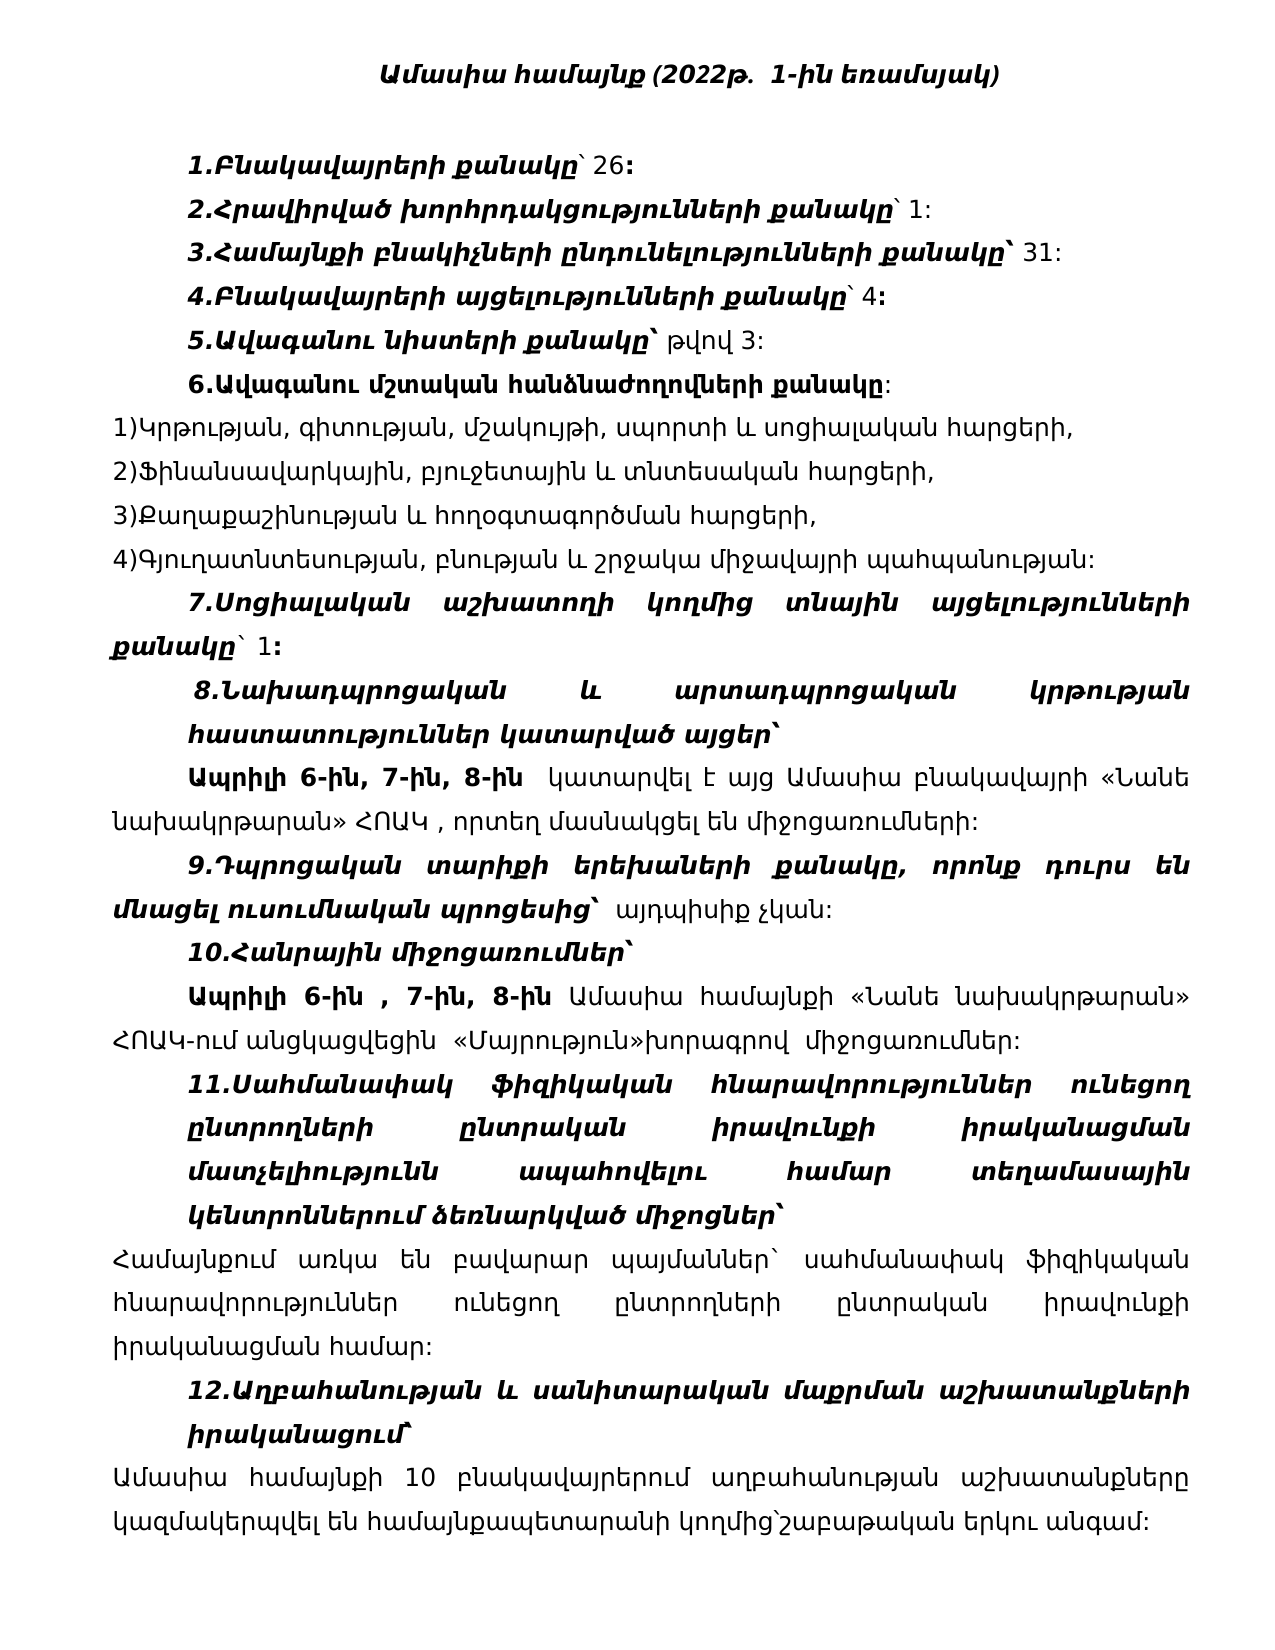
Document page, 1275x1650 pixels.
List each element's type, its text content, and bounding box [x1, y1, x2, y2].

text Ամասիա համայնքի 10 բնակավայրերում աղբահանության աշխատանքները կազմակերպվել են համայնքապետարանի կողմից՝շաբաթական երկու անգամ: [112, 1463, 1191, 1536]
text 1)Կրթության, գիտության, մշակույթի, սպորտի և սոցիալական հարցերի, [112, 413, 1191, 443]
text 12.Աղբահանության և սանիտարական մաքրման աշխատանքների իրականացում՝ [187, 1376, 1191, 1449]
text 9.Դպրոցական տարիքի երեխաների քանակը, որոնք դուրս են մնացել ուսումնական պրոցեսից՝ այդպիսիք չկան: [112, 851, 1191, 924]
text 3.Համայնքի բնակիչների ընդունելությունների քանակը՝ 31: [112, 238, 1191, 268]
text 2)Ֆինանսավարկային, բյուջետային և տնտեսական հարցերի, [112, 457, 1191, 486]
text 4.Բնակավայրերի այցելությունների քանակը՝ 4։ [112, 282, 1191, 311]
text 6.Ավագանու մշտական հանձնաժողովների քանակը: [112, 370, 1191, 399]
text 4)Գյուղատնտեսության, բնության և շրջակա միջավայրի պահպանության: [112, 545, 1191, 574]
text Ապրիլի 6-ին , 7-ին, 8-ին Ամասիա համայնքի «Նանե նախակրթարան» ՀՈԱԿ-ում անցկացվեցին «Մայրություն»խորագրով միջոցառումներ: [112, 982, 1191, 1055]
text 8.Նախադպրոցական և արտադպրոցական կրթության հաստատություններ կատարված այցեր՝ [187, 676, 1191, 749]
text 3)Քաղաքաշինության և հողօգտագործման հարցերի, [112, 501, 1191, 530]
text 7.Սոցիալական աշխատողի կողմից տնային այցելությունների քանակը` 1: [112, 588, 1191, 661]
text Համայնքում առկա են բավարար պայմաններ` սահմանափակ ֆիզիկական հնարավորություններ ունեցող ընտրողների ընտրական իրավունքի իրականացման համար: [112, 1245, 1191, 1361]
text 10.Հանրային միջոցառումներ՝ [112, 938, 1191, 968]
text Ամասիա համայնք (2022թ. 1-ին եռամսյակ) [112, 56, 1191, 90]
text 2.Հրավիրված խորհրդակցությունների քանակը՝ 1: [112, 195, 1191, 224]
text 5.Ավագանու նիստերի քանակը՝ թվով 3: [112, 326, 1191, 355]
text 11.Սահմանափակ ֆիզիկական հնարավորություններ ունեցող ընտրողների ընտրական իրավունքի իրականացման մատչելիությունն ապահովելու համար տեղամասային կենտրոններում ձեռնարկված միջոցներ՝ [187, 1070, 1191, 1230]
text Ապրիլի 6-ին, 7-ին, 8-ին կատարվել է այց Ամասիա բնակավայրի «Նանե նախակրթարան» ՀՈԱԿ , որտեղ մասնակցել են միջոցառումների: [112, 763, 1191, 836]
text 1.Բնակավայրերի քանակը՝ 26: [112, 151, 1191, 180]
